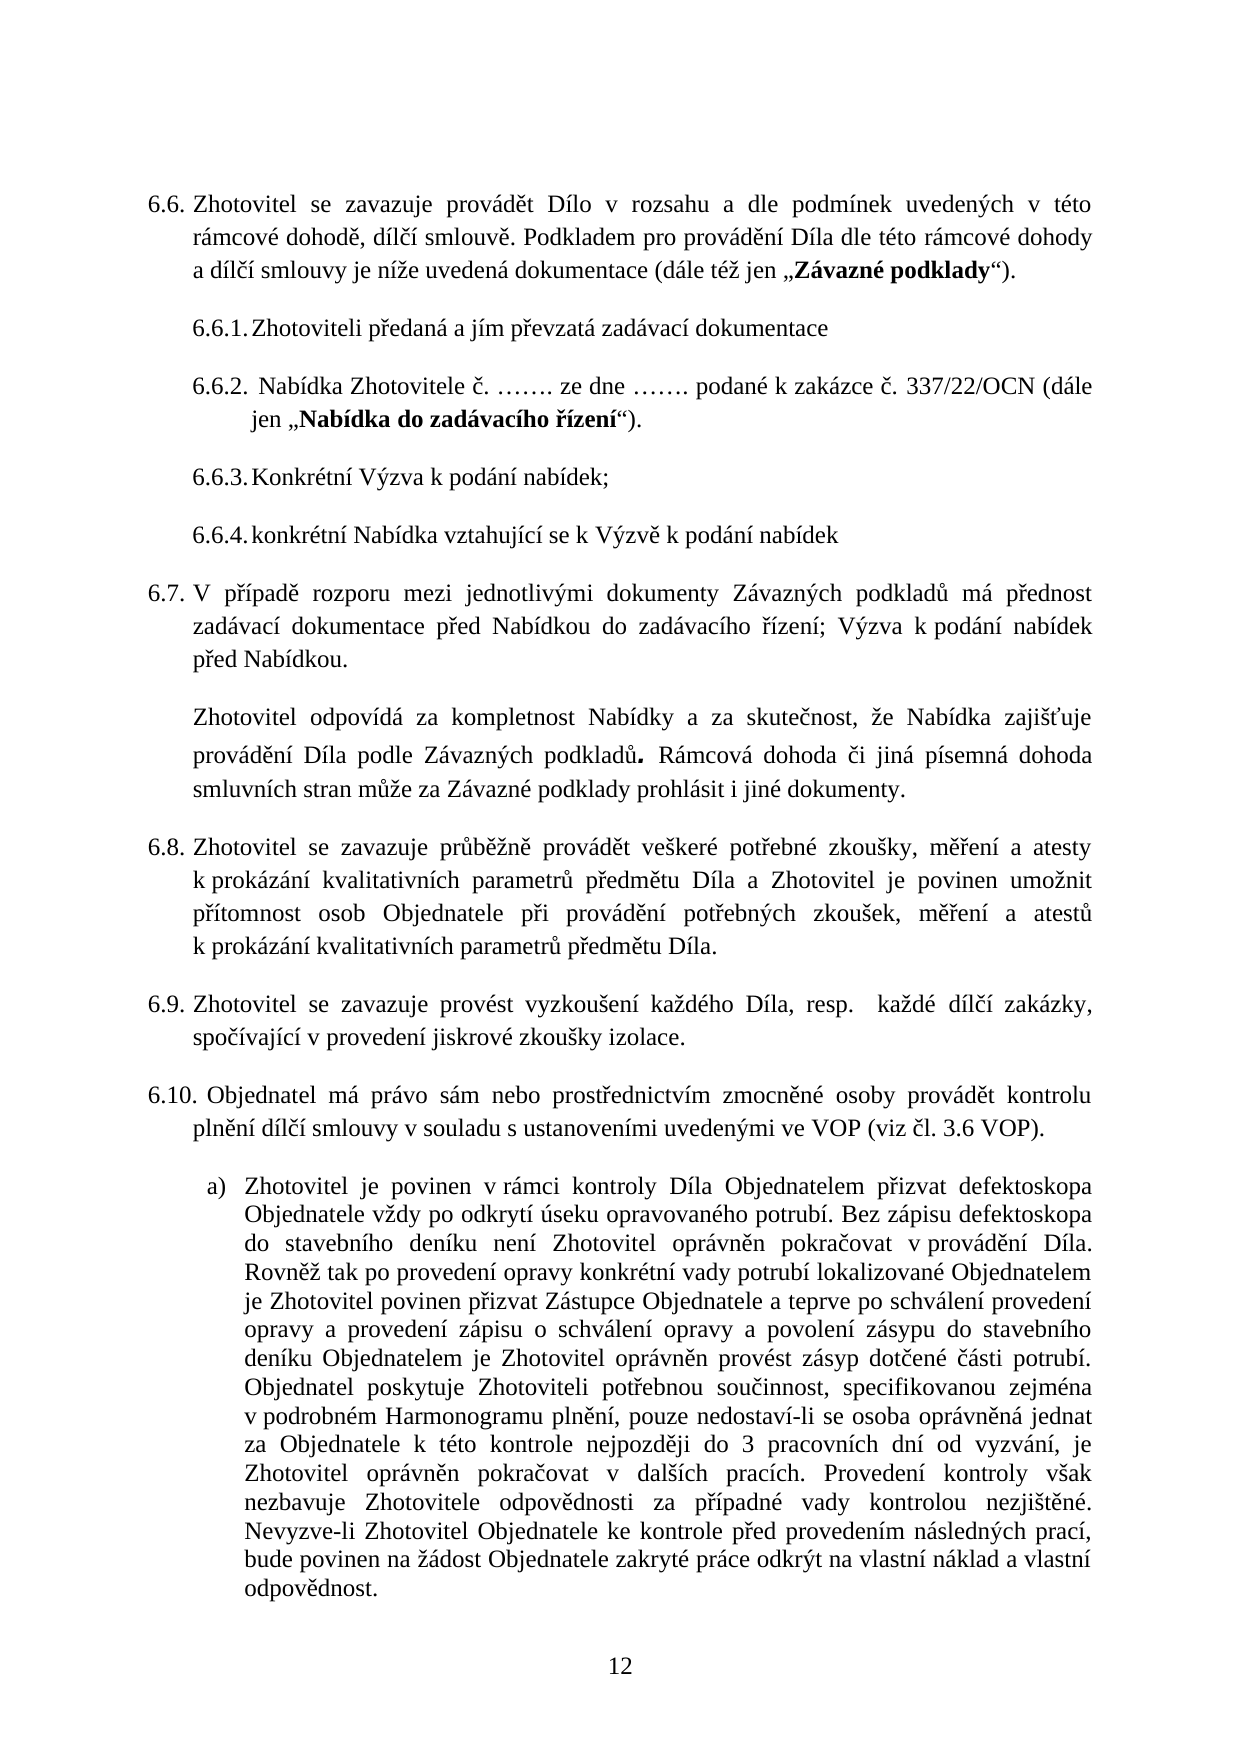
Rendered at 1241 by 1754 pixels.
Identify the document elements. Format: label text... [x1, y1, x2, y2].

list Zhotovitel je povinen v rámci kontroly Díla Objednatelem přizvat defektoskopa Objednatele vždy po odkrytí úseku opravovaného potrubí. Bez zápisu defektoskopa do stavebního deníku není Zhotovitel oprávněn pokračovat v provádění Díla. Rovněž tak po provedení opravy konkrétní vady potrubí lokalizované Objednatelem je Zhotovitel povinen přizvat Zástupce Objednatele a teprve po schválení provedení opravy a provedení zápisu o schválení opravy a povolení zásypu do stavebního deníku Objednatelem je Zhotovitel oprávněn provést zásyp dotčené části potrubí. Objednatel poskytuje Zhotoviteli potřebnou součinnost, specifikovanou zejména v podrobném Harmonogramu plnění, pouze nedostaví-li se osoba oprávněná jednat za Objednatele k této kontrole nejpozději do 3 pracovních dní od vyzvání, je Zhotovitel oprávněn pokračovat v dalších pracích. Provedení kontroly však nezbavuje Zhotovitele odpovědnosti za případné vady kontrolou nezjištěné. Nevyzve-li Zhotovitel Objednatele ke kontrole před provedením následných prací, bude povinen na žádost Objednatele zakryté práce odkrýt na vlastní náklad a vlastní odpovědnost. [207, 1171, 1093, 1602]
subtitle Zhotovitel se zavazuje provádět Dílo v rozsahu a dle podmínek uvedených v této rámcové dohodě, dílčí smlouvě. Podkladem pro provádění Díla dle této rámcové dohody a dílčí smlouvy je níže uvedená dokumentace (dále též jen „Závazné podklady“). [148, 189, 1093, 284]
subtitle konkrétní Nabídka vztahující se k Výzvě k podání nabídek [192, 520, 1093, 549]
subtitle Konkrétní Výzva k podání nabídek; [192, 462, 1093, 491]
subtitle Zhotovitel se zavazuje provést vyzkoušení každého Díla, resp. každé dílčí zakázky, spočívající v provedení jiskrové zkoušky izolace. [148, 989, 1093, 1051]
subtitle Nabídka Zhotovitele č. ……. ze dne ……. podané k zakázce č. 337/22/OCN (dále jen „Nabídka do zadávacího řízení“). [192, 371, 1093, 433]
subtitle Zhotovitel se zavazuje průběžně provádět veškeré potřebné zkoušky, měření a atesty k prokázání kvalitativních parametrů předmětu Díla a Zhotovitel je povinen umožnit přítomnost osob Objednatele při provádění potřebných zkoušek, měření a atestů k prokázání kvalitativních parametrů předmětu Díla. [148, 832, 1093, 959]
subtitle V případě rozporu mezi jednotlivými dokumenty Závazných podkladů má přednost zadávací dokumentace před Nabídkou do zadávacího řízení; Výzva k podání nabídek před Nabídkou. [148, 578, 1093, 673]
subtitle Zhotoviteli předaná a jím převzatá zadávací dokumentace [192, 313, 1093, 342]
list Objednatel má právo sám nebo prostřednictvím zmocněné osoby provádět kontrolu plnění dílčí smlouvy v souladu s ustanoveními uvedenými ve VOP (viz čl. 3.6 VOP). [148, 1080, 1093, 1142]
subtitle Zhotovitel odpovídá za kompletnost Nabídky a za skutečnost, že Nabídka zajišťuje provádění Díla podle Závazných podkladů. Rámcová dohoda či jiná písemná dohoda smluvních stran může za Závazné podklady prohlásit i jiné dokumenty. [193, 702, 1093, 802]
